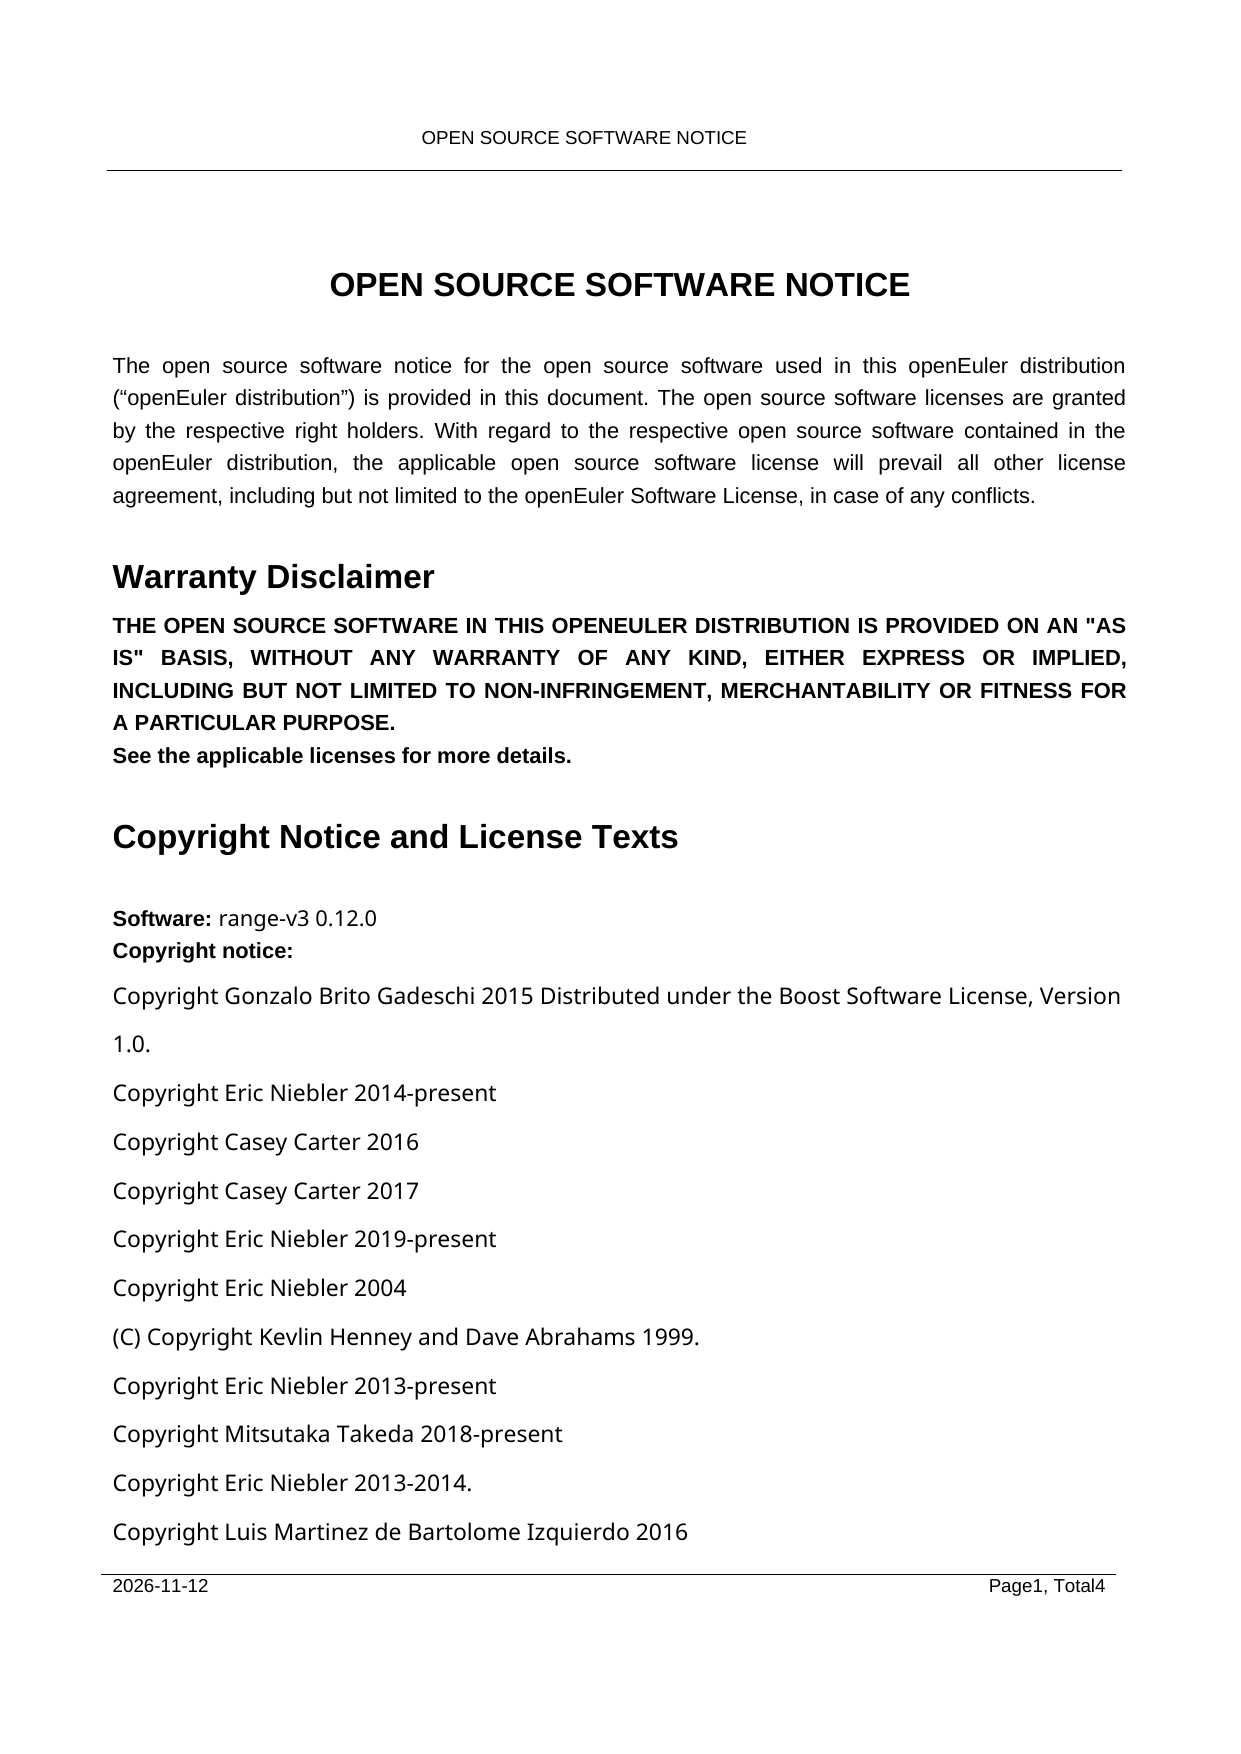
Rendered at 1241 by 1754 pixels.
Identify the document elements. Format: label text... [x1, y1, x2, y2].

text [112, 979, 1128, 1548]
text Copyright Notice and License Texts [112, 804, 1128, 869]
text Software: range-v3 0.12.0 [112, 901, 1128, 934]
text THE OPEN SOURCE SOFTWARE IN THIS OPENEULER DISTRIBUTION IS PROVIDED ON AN "AS IS" BASIS, WITHOUT ANY WARRANTY OF ANY KIND, EITHER EXPRESS OR IMPLIED, INCLUDING BUT NOT LIMITED TO NON-INFRINGEMENT, MERCHANTABILITY OR FITNESS FOR A PARTICULAR PURPOSE. See the applicable licenses for more details. [112, 609, 1128, 771]
text Warranty Disclaimer [112, 544, 1128, 609]
text Copyright notice: [112, 934, 1128, 966]
text OPEN SOURCE SOFTWARE NOTICE [112, 251, 1128, 316]
text The open source software notice for the open source software used in this openEuler distribution (“openEuler distribution”) is provided in this document. The open source software licenses are granted by the respective right holders. With regard to the respective open source software contained in the openEuler distribution, the applicable open source software license will prevail all other license agreement, including but not limited to the openEuler Software License, in case of any conflicts. [112, 349, 1128, 511]
